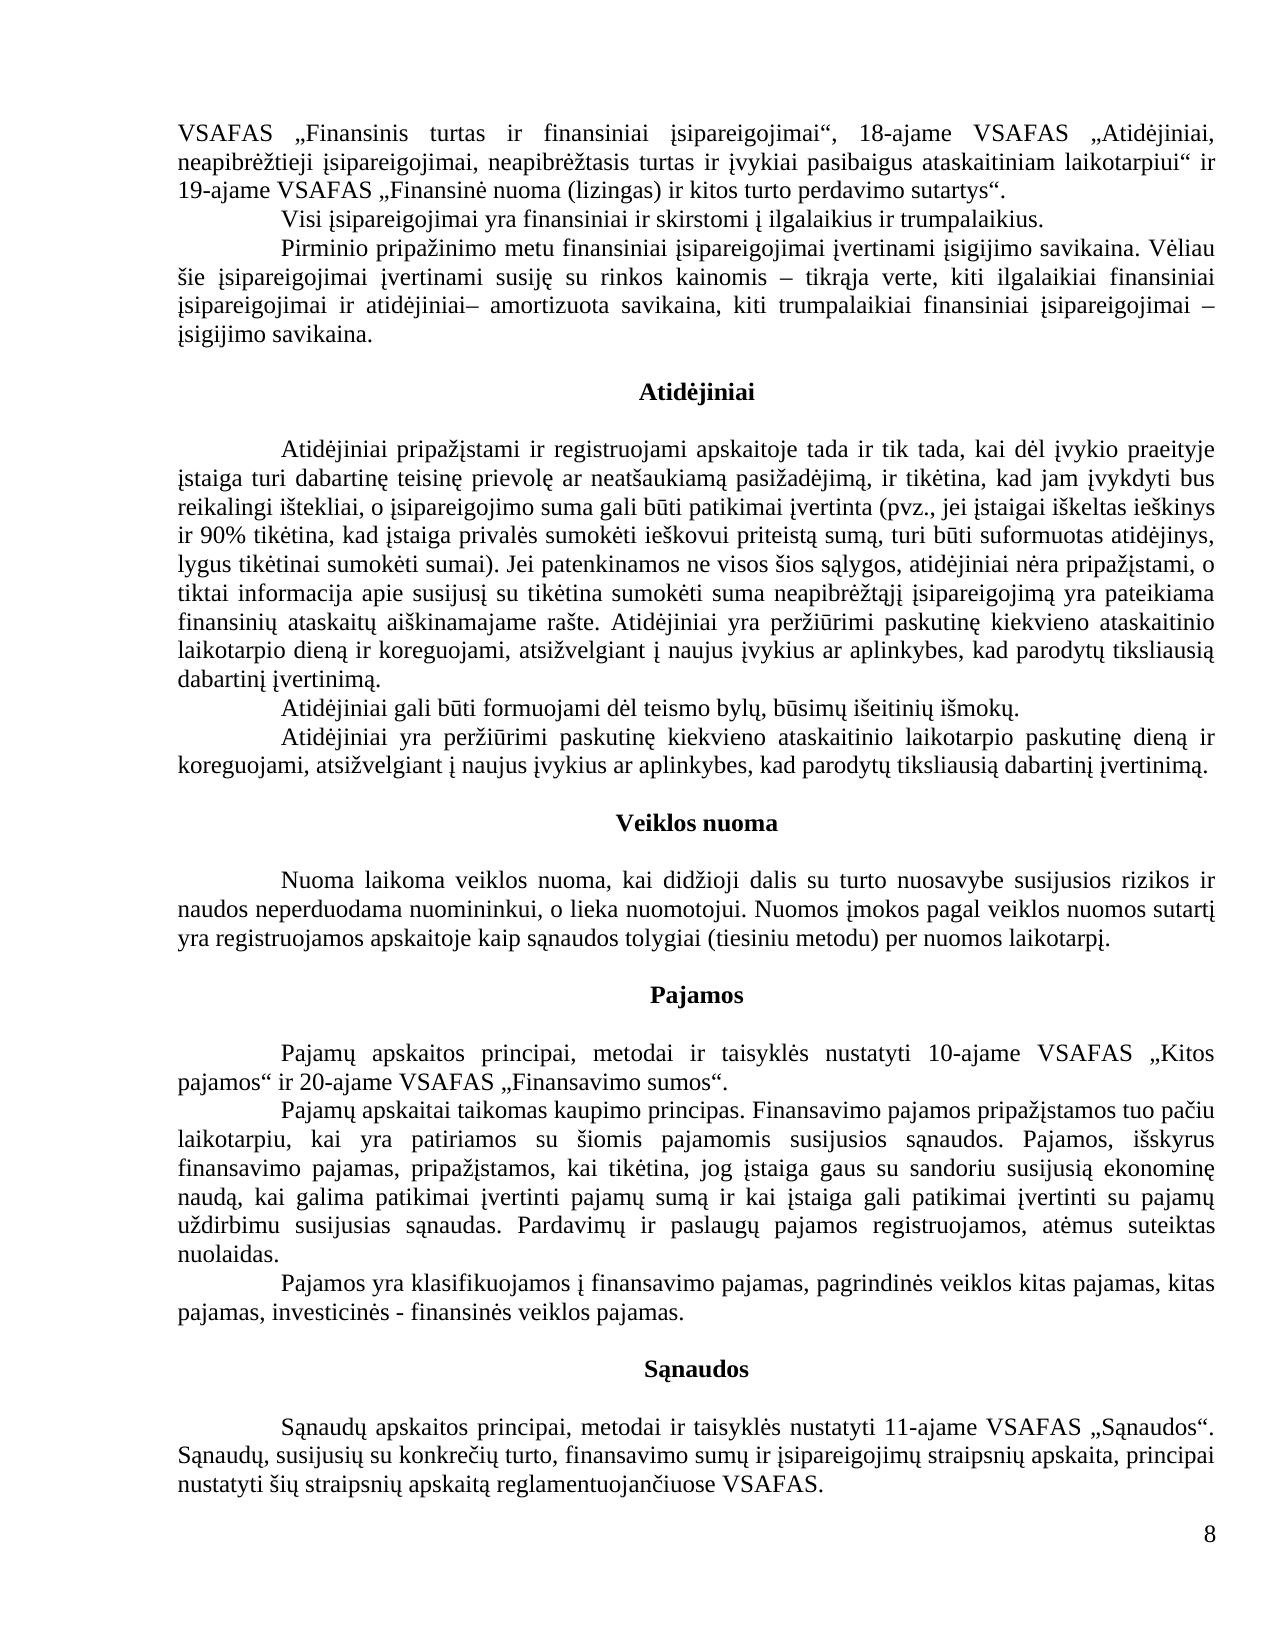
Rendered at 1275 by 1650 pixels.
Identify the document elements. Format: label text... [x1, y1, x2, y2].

text Pajamų apskaitai taikomas kaupimo principas. Finansavimo pajamos pripažįstamos tuo pačiu laikotarpiu, kai yra patiriamos su šiomis pajamomis susijusios sąnaudos. Pajamos, išskyrus finansavimo pajamas, pripažįstamos, kai tikėtina, jog įstaiga gaus su sandoriu susijusią ekonominę naudą, kai galima patikimai įvertinti pajamų sumą ir kai įstaiga gali patikimai įvertinti su pajamų uždirbimu susijusias sąnaudas. Pardavimų ir paslaugų pajamos registruojamos, atėmus suteiktas nuolaidas. [177, 1096, 1216, 1268]
text Atidėjiniai yra peržiūrimi paskutinę kiekvieno ataskaitinio laikotarpio paskutinę dieną ir koreguojami, atsižvelgiant į naujus įvykius ar aplinkybes, kad parodytų tiksliausią dabartinį įvertinimą. [177, 722, 1216, 779]
text Visi įsipareigojimai yra finansiniai ir skirstomi į ilgalaikius ir trumpalaikius. [177, 204, 1216, 233]
text Pajamų apskaitos principai, metodai ir taisyklės nustatyti 10-ajame VSAFAS „Kitos pajamos“ ir 20-ajame VSAFAS „Finansavimo sumos“. [177, 1038, 1216, 1096]
text Sąnaudų apskaitos principai, metodai ir taisyklės nustatyti 11-ajame VSAFAS „Sąnaudos“. Sąnaudų, susijusių su konkrečių turto, finansavimo sumų ir įsipareigojimų straipsnių apskaita, principai nustatyti šių straipsnių apskaitą reglamentuojančiuose VSAFAS. [177, 1412, 1216, 1498]
text Pajamos yra klasifikuojamos į finansavimo pajamas, pagrindinės veiklos kitas pajamas, kitas pajamas, investicinės - finansinės veiklos pajamas. [177, 1268, 1216, 1326]
text Atidėjiniai gali būti formuojami dėl teismo bylų, būsimų išeitinių išmokų. [177, 693, 1216, 722]
text Atidėjiniai pripažįstami ir registruojami apskaitoje tada ir tik tada, kai dėl įvykio praeityje įstaiga turi dabartinę teisinę prievolę ar neatšaukiamą pasižadėjimą, ir tikėtina, kad jam įvykdyti bus reikalingi ištekliai, o įsipareigojimo suma gali būti patikimai įvertinta (pvz., jei įstaigai iškeltas ieškinys ir 90% tikėtina, kad įstaiga privalės sumokėti ieškovui priteistą sumą, turi būti suformuotas atidėjinys, lygus tikėtinai sumokėti sumai). Jei patenkinamos ne visos šios sąlygos, atidėjiniai nėra pripažįstami, o tiktai informacija apie susijusį su tikėtina sumokėti suma neapibrėžtąjį įsipareigojimą yra pateikiama finansinių ataskaitų aiškinamajame rašte. Atidėjiniai yra peržiūrimi paskutinę kiekvieno ataskaitinio laikotarpio dieną ir koreguojami, atsižvelgiant į naujus įvykius ar aplinkybes, kad parodytų tiksliausią dabartinį įvertinimą. [177, 434, 1216, 693]
list Atidėjiniai [177, 377, 1216, 406]
text Nuoma laikoma veiklos nuoma, kai didžioji dalis su turto nuosavybe susijusios rizikos ir naudos neperduodama nuomininkui, o lieka nuomotojui. Nuomos įmokos pagal veiklos nuomos sutartį yra registruojamos apskaitoje kaip sąnaudos tolygiai (tiesiniu metodu) per nuomos laikotarpį. [177, 866, 1216, 952]
list Sąnaudos [177, 1354, 1216, 1383]
list Pajamos [177, 981, 1216, 1009]
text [177, 118, 1216, 204]
text Pirminio pripažinimo metu finansiniai įsipareigojimai įvertinami įsigijimo savikaina. Vėliau šie įsipareigojimai įvertinami susiję su rinkos kainomis – tikrąja verte, kiti ilgalaikiai finansiniai įsipareigojimai ir atidėjiniai– amortizuota savikaina, kiti trumpalaikiai finansiniai įsipareigojimai – įsigijimo savikaina. [177, 233, 1216, 348]
list Veiklos nuoma [177, 808, 1216, 837]
